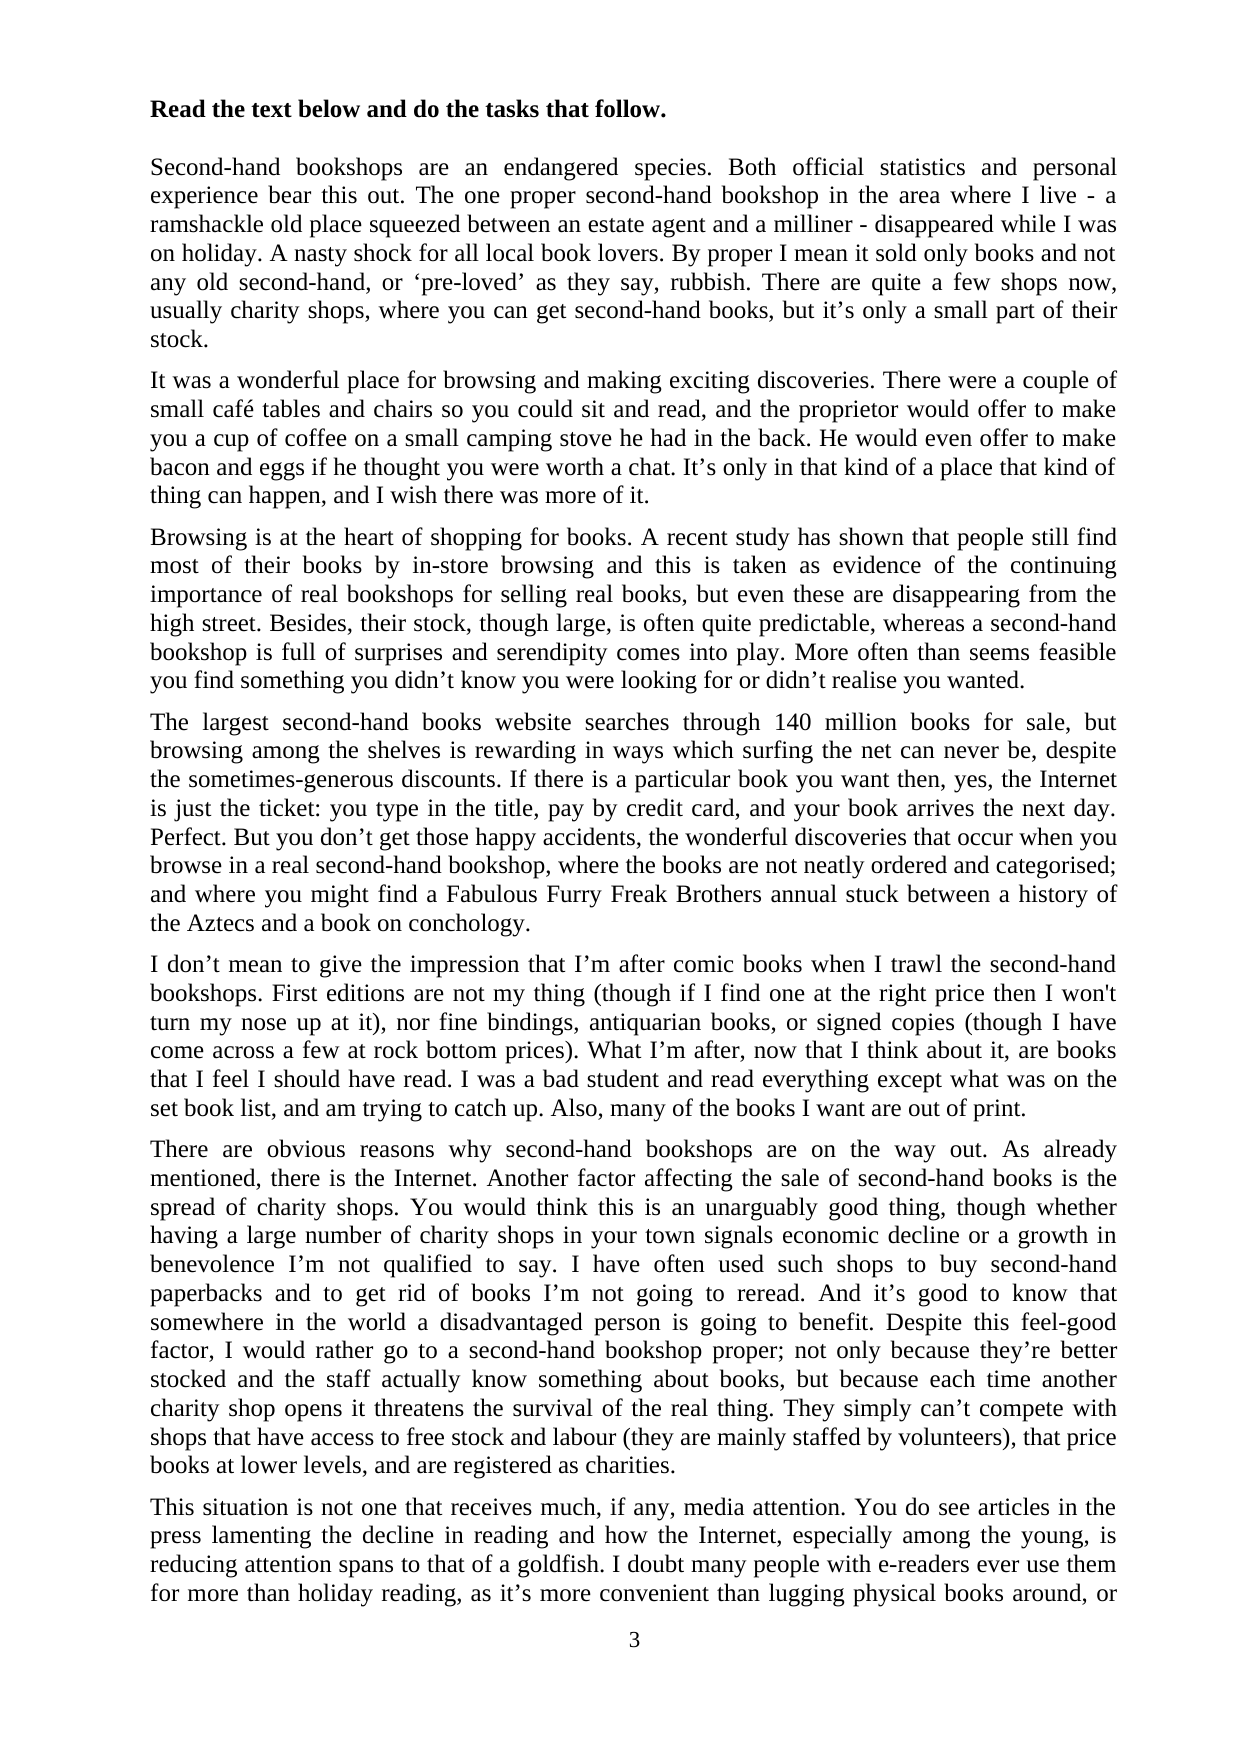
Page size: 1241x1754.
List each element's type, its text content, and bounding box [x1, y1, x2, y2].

text Read the text below and do the tasks that follow. [150, 94, 1146, 123]
text The largest second-hand books website searches through 140 million books for sale, but browsing among the shelves is rewarding in ways which surfing the net can never be, despite the sometimes-generous discounts. If there is a particular book you want then, yes, the Internet is just the ticket: you type in the title, pay by credit card, and your book arrives the next day. Perfect. But you don’t get those happy accidents, the wonderful discoveries that occur when you browse in a real second-hand bookshop, where the books are not neatly ordered and categorised; and where you might find a Fabulous Furry Freak Brothers annual stuck between a history of the Aztecs and a book on conchology. [150, 707, 1118, 937]
text Browsing is at the heart of shopping for books. A recent study has shown that people still find most of their books by in-store browsing and this is taken as evidence of the continuing importance of real bookshops for selling real books, but even these are disappearing from the high street. Besides, their stock, though large, is often quite predictable, whereas a second-hand bookshop is full of surprises and serendipity comes into play. More often than seems feasible you find something you didn’t know you were looking for or didn’t realise you wanted. [150, 522, 1118, 694]
text There are obvious reasons why second-hand bookshops are on the way out. As already mentioned, there is the Internet. Another factor affecting the sale of second-hand books is the spread of charity shops. You would think this is an unarguably good thing, though whether having a large number of charity shops in your town signals economic decline or a growth in benevolence I’m not qualified to say. I have often used such shops to buy second-hand paperbacks and to get rid of books I’m not going to reread. And it’s good to know that somewhere in the world a disadvantaged person is going to benefit. Despite this feel-good factor, I would rather go to a second-hand bookshop proper; not only because they’re better stocked and the staff actually know something about books, but because each time another charity shop opens it threatens the survival of the real thing. They simply can’t compete with shops that have access to free stock and labour (they are mainly staffed by volunteers), that price books at lower levels, and are registered as charities. [150, 1134, 1118, 1479]
text It was a wonderful place for browsing and making exciting discoveries. There were a couple of small café tables and chairs so you could sit and read, and the proprietor would offer to make you a cup of coffee on a small camping stove he had in the back. He would even offer to make bacon and eggs if he thought you were worth a chat. It’s only in that kind of a place that kind of thing can happen, and I wish there was more of it. [150, 366, 1118, 509]
text I don’t mean to give the impression that I’m after comic books when I trawl the second-hand bookshops. First editions are not my thing (though if I find one at the right price then I won't turn my nose up at it), nor fine bindings, antiquarian books, or signed copies (though I have come across a few at rock bottom prices). What I’m after, now that I think about it, are books that I feel I should have read. I was a bad student and read everything except what was on the set book list, and am trying to catch up. Also, many of the books I want are out of print. [150, 949, 1118, 1122]
text Second-hand bookshops are an endangered species. Both official statistics and personal experience bear this out. The one proper second-hand bookshop in the area where I live - a ramshackle old place squeezed between an estate agent and a milliner - disappeared while I was on holiday. A nasty shock for all local book lovers. By proper I mean it sold only books and not any old second-hand, or ‘pre-loved’ as they say, rubbish. There are quite a few shops now, usually charity shops, where you can get second-hand books, but it’s only a small part of their stock. [150, 152, 1118, 353]
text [150, 1492, 1118, 1607]
